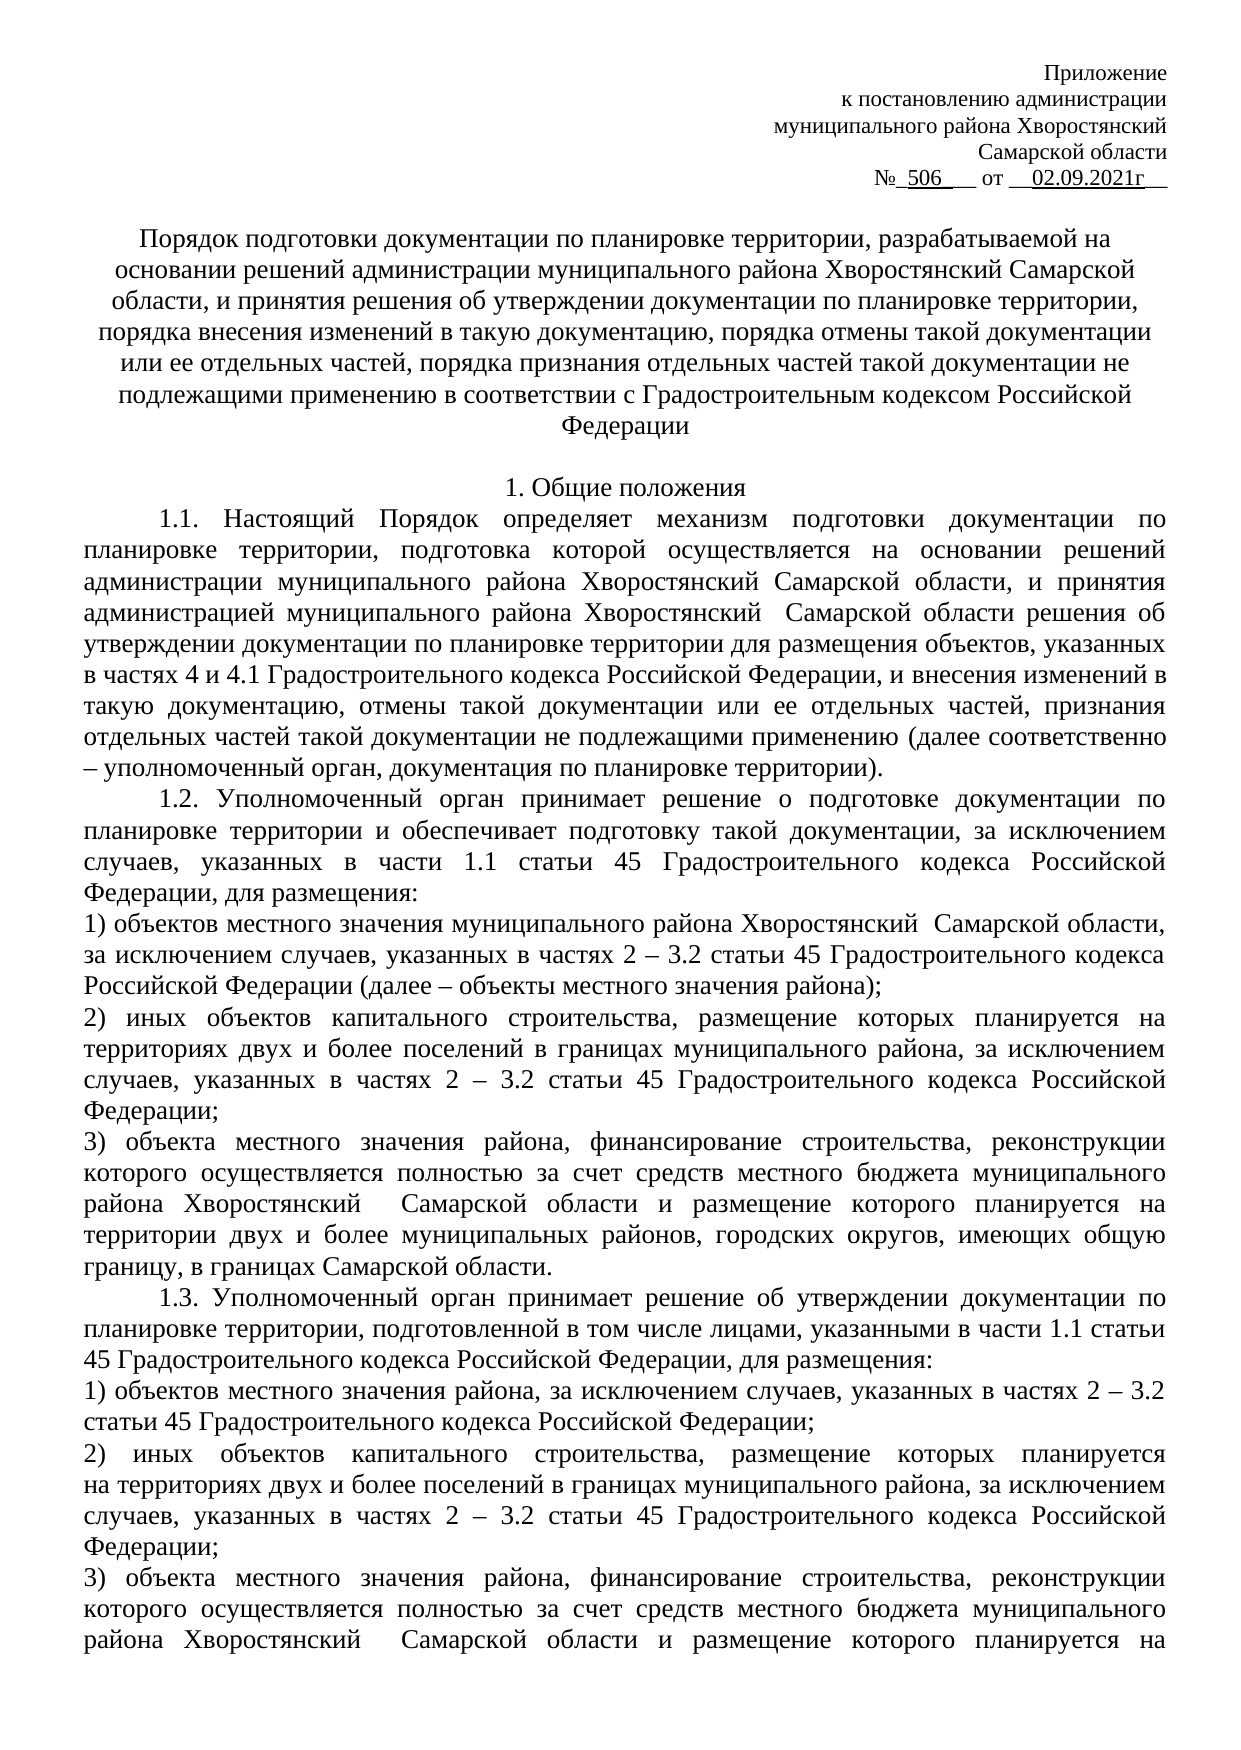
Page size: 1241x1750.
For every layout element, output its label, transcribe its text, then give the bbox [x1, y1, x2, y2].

text 2) иных объектов капитального строительства, размещение которых планируется на территориях двух и более поселений в границах муниципального района, за исключением случаев, указанных в частях 2 – 3.2 статьи 45 Градостроительного кодекса Российской Федерации; [83, 1001, 1167, 1125]
text №_506___ от __02.09.2021г__ [83, 164, 1167, 191]
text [83, 1561, 1167, 1655]
list 1. Общие положения [83, 471, 1167, 502]
text 1.1. Настоящий Порядок определяет механизм подготовки документации по планировке территории, подготовка которой осуществляется на основании решений администрации муниципального района Хворостянский Самарской области, и принятия администрацией муниципального района Хворостянский Самарской области решения об утверждении документации по планировке территории для размещения объектов, указанных в частях 4 и 4.1 Градостроительного кодекса Российской Федерации, и внесения изменений в такую документацию, отмены такой документации или ее отдельных частей, признания отдельных частей такой документации не подлежащими применению (далее соответственно – уполномоченный орган, документация по планировке территории). [83, 502, 1167, 783]
text 3) объекта местного значения района, финансирование строительства, реконструкции которого осуществляется полностью за счет средств местного бюджета муниципального района Хворостянский Самарской области и размещение которого планируется на территории двух и более муниципальных районов, городских округов, имеющих общую границу, в границах Самарской области. [83, 1125, 1167, 1281]
text 1.2. Уполномоченный орган принимает решение о подготовке документации по планировке территории и обеспечивает подготовку такой документации, за исключением случаев, указанных в части 1.1 статьи 45 Градостроительного кодекса Российской Федерации, для размещения: [83, 783, 1167, 907]
text Приложение [83, 59, 1167, 85]
text 1.3. Уполномоченный орган принимает решение об утверждении документации по планировке территории, подготовленной в том числе лицами, указанными в части 1.1 статьи 45 Градостроительного кодекса Российской Федерации, для размещения: [83, 1281, 1167, 1374]
text муниципального района Хворостянский [83, 112, 1167, 138]
text к постановлению администрации [83, 85, 1167, 112]
text 1) объектов местного значения района, за исключением случаев, указанных в частях 2 – 3.2 статьи 45 Градостроительного кодекса Российской Федерации; [83, 1374, 1167, 1437]
text Порядок подготовки документации по планировке территории, разрабатываемой на основании решений администрации муниципального района Хворостянский Самарской области, и принятия решения об утверждении документации по планировке территории, порядка внесения изменений в такую документацию, порядка отмены такой документации или ее отдельных частей, порядка признания отдельных частей такой документации не подлежащими применению в соответствии с Градостроительным кодексом Российской Федерации [83, 222, 1167, 440]
text 2) иных объектов капитального строительства, размещение которых планируется на территориях двух и более поселений в границах муниципального района, за исключением случаев, указанных в частях 2 – 3.2 статьи 45 Градостроительного кодекса Российской Федерации; [83, 1437, 1167, 1561]
text 1) объектов местного значения муниципального района Хворостянский Самарской области, за исключением случаев, указанных в частях 2 – 3.2 статьи 45 Градостроительного кодекса Российской Федерации (далее – объекты местного значения района); [83, 907, 1167, 1001]
text Самарской области [83, 138, 1167, 164]
